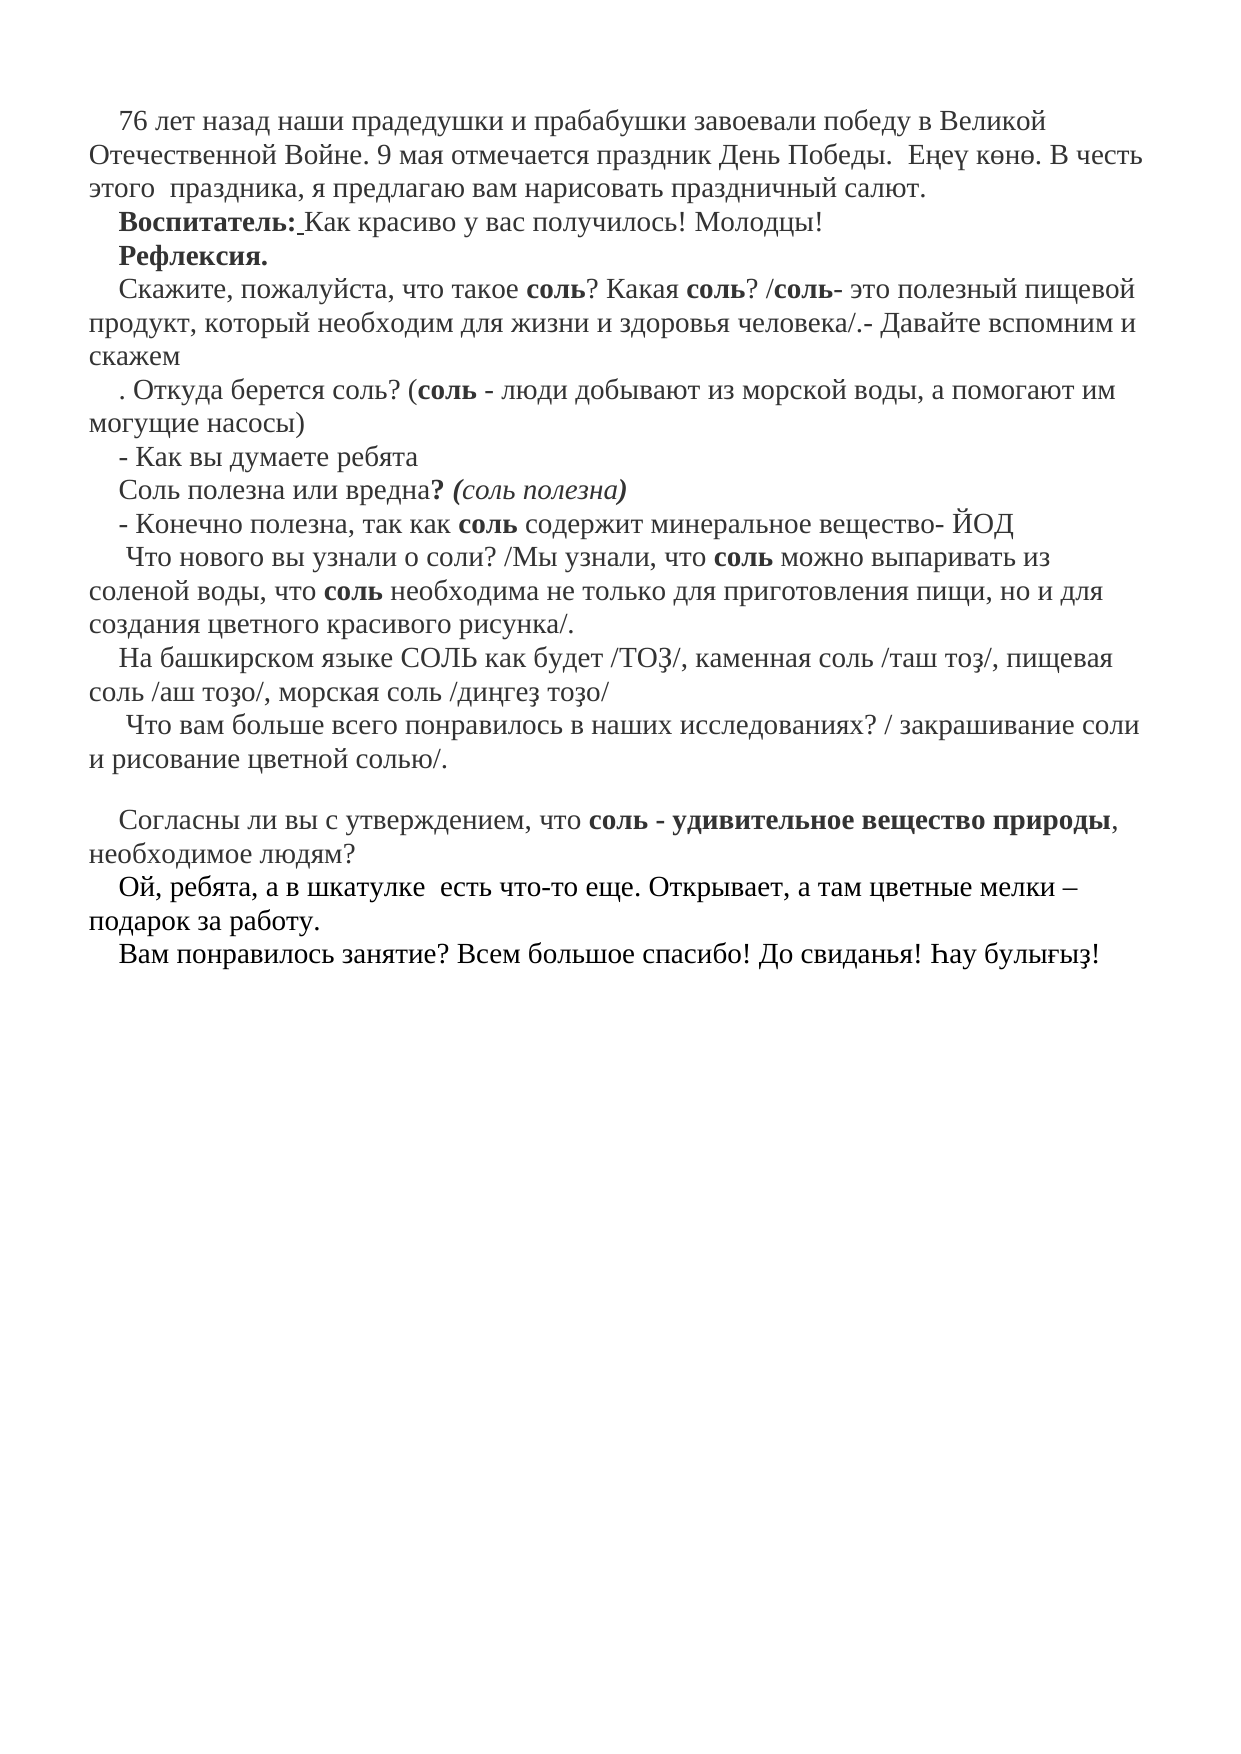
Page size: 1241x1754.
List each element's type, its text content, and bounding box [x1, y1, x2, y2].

text 76 лет назад наши прадедушки и прабабушки завоевали победу в Великой Отечественной Войне. 9 мая отмечается праздник День Победы. Еңеү көнө. В честь этого праздника, я предлагаю вам нарисовать праздничный салют. [89, 103, 1152, 204]
text Согласны ли вы с утверждением, что соль - удивительное вещество природы, необходимое людям? [89, 802, 1152, 869]
text На башкирском языке СОЛЬ как будет /ТОҘ/, каменная соль /таш тоҙ/, пищевая соль /аш тоҙо/, морская соль /диңгеҙ тоҙо/ [89, 640, 1152, 707]
text Рефлексия. [89, 238, 1152, 271]
text . Откуда берется соль? (соль - люди добывают из морской воды, а помогают им могущие насосы) [89, 372, 1152, 439]
text Воспитатель: Как красиво у вас получилось! Молодцы! [89, 204, 1152, 238]
text - Конечно полезна, так как соль содержит минеральное вещество- ЙОД [89, 506, 1152, 539]
text Ой, ребята, а в шкатулке есть что-то еще. Открывает, а там цветные мелки – подарок за работу. [89, 869, 1152, 936]
text - Как вы думаете ребята [89, 439, 1152, 472]
text Вам понравилось занятие? Всем большое спасибо! До свиданья! Һау булығыҙ! [89, 936, 1152, 970]
text Соль полезна или вредна? (соль полезна) [89, 472, 1152, 506]
text Что вам больше всего понравилось в наших исследованиях? / закрашивание соли и рисование цветной солью/. [89, 707, 1152, 774]
text Что нового вы узнали о соли? /Мы узнали, что соль можно выпаривать из соленой воды, что соль необходима не только для приготовления пищи, но и для создания цветного красивого рисунка/. [89, 539, 1152, 640]
text Скажите, пожалуйста, что такое соль? Какая соль? /соль- это полезный пищевой продукт, который необходим для жизни и здоровья человека/.- Давайте вспомним и скажем [89, 271, 1152, 372]
